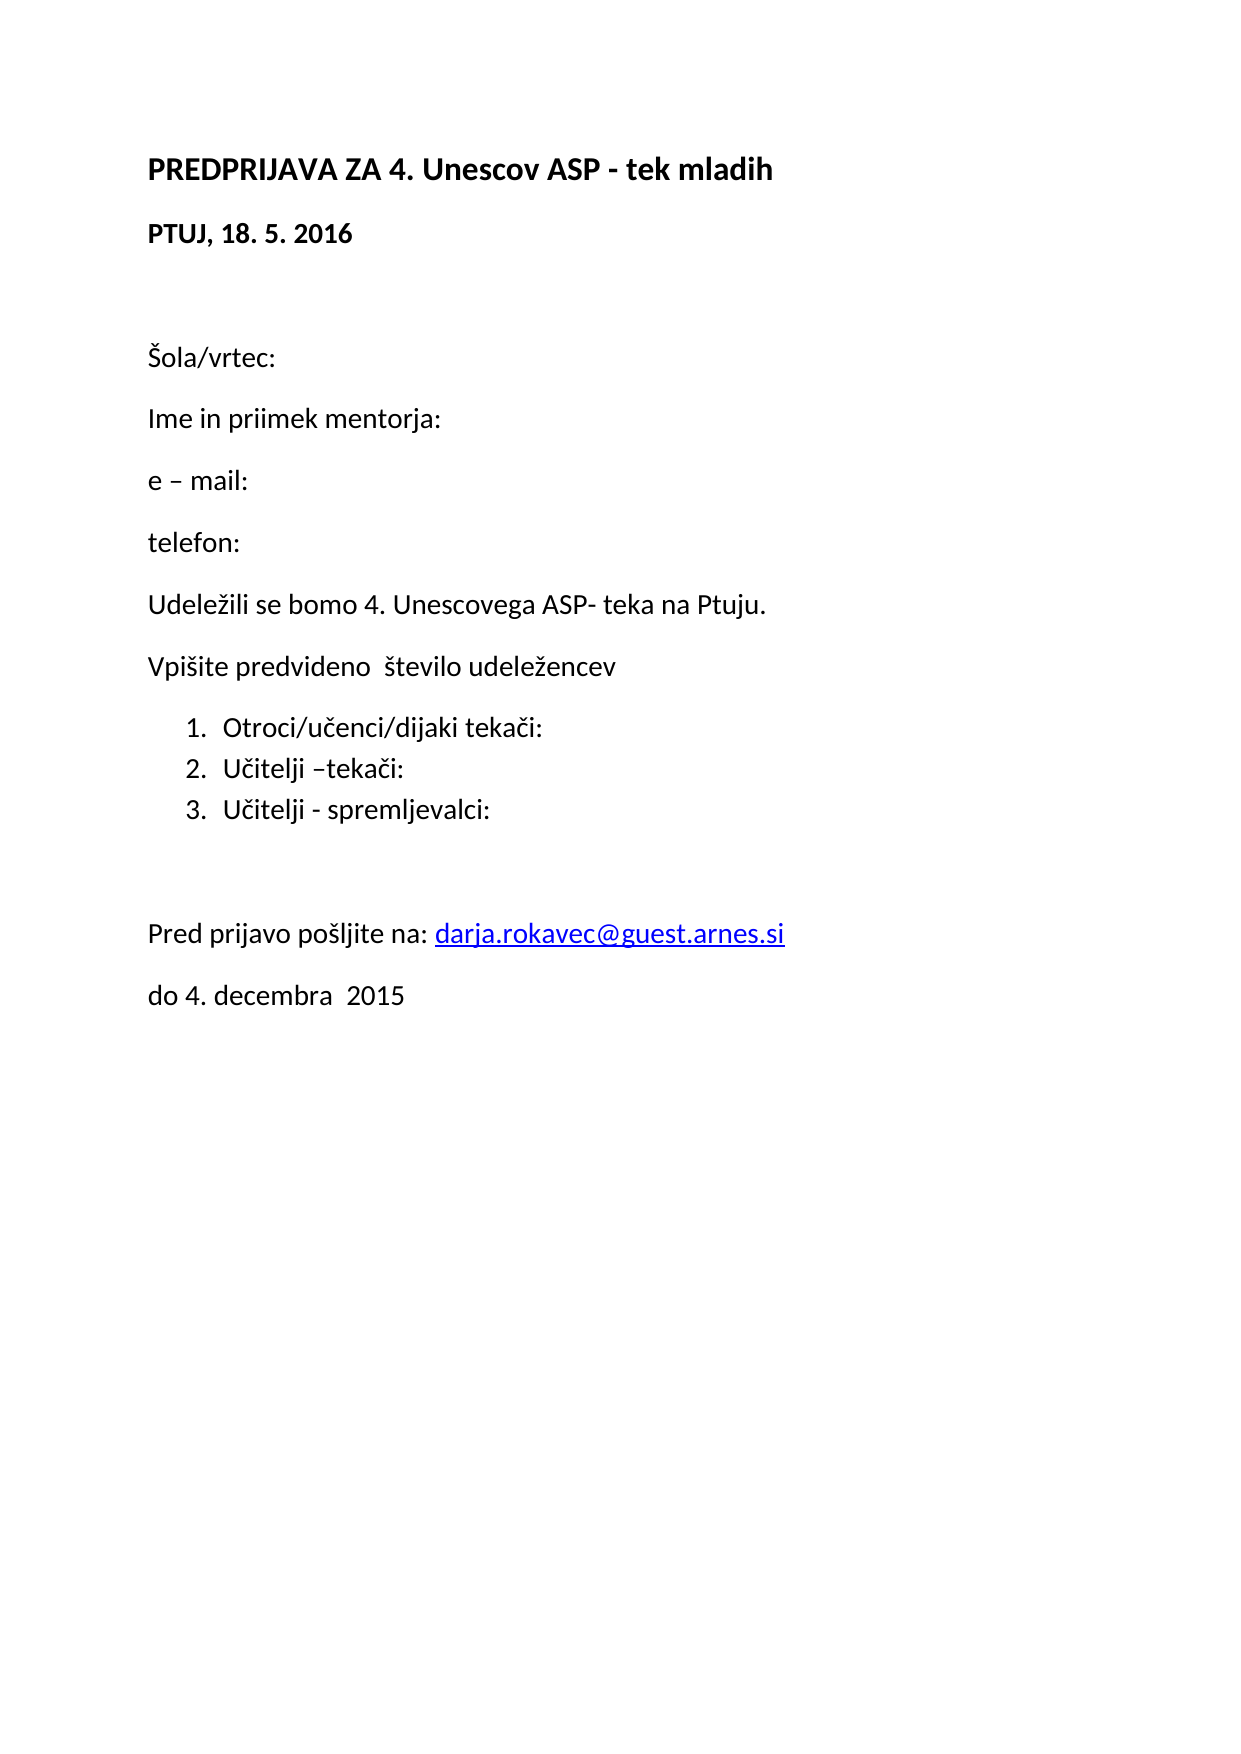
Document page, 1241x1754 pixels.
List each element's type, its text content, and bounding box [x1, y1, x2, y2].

text Pred prijavo pošljite na: darja.rokavec@guest.arnes.si [148, 915, 1093, 950]
text do 4. decembra 2015 [148, 977, 1093, 1012]
text Udeležili se bomo 4. Unescovega ASP- teka na Ptuju. [148, 586, 1093, 621]
text Vpišite predvideno število udeležencev [148, 648, 1093, 683]
text e – mail: [148, 462, 1093, 498]
list Otroci/učenci/dijaki tekači: [185, 709, 1093, 745]
text Ime in priimek mentorja: [148, 401, 1093, 436]
list Učitelji –tekači: [185, 750, 1093, 786]
text telefon: [148, 524, 1093, 560]
text PREDPRIJAVA ZA 4. Unescov ASP - tek mladih [148, 148, 1093, 188]
text PTUJ, 18. 5. 2016 [148, 215, 1093, 251]
text Šola/vrtec: [148, 339, 1093, 374]
list Učitelji - spremljevalci: [185, 791, 1093, 827]
